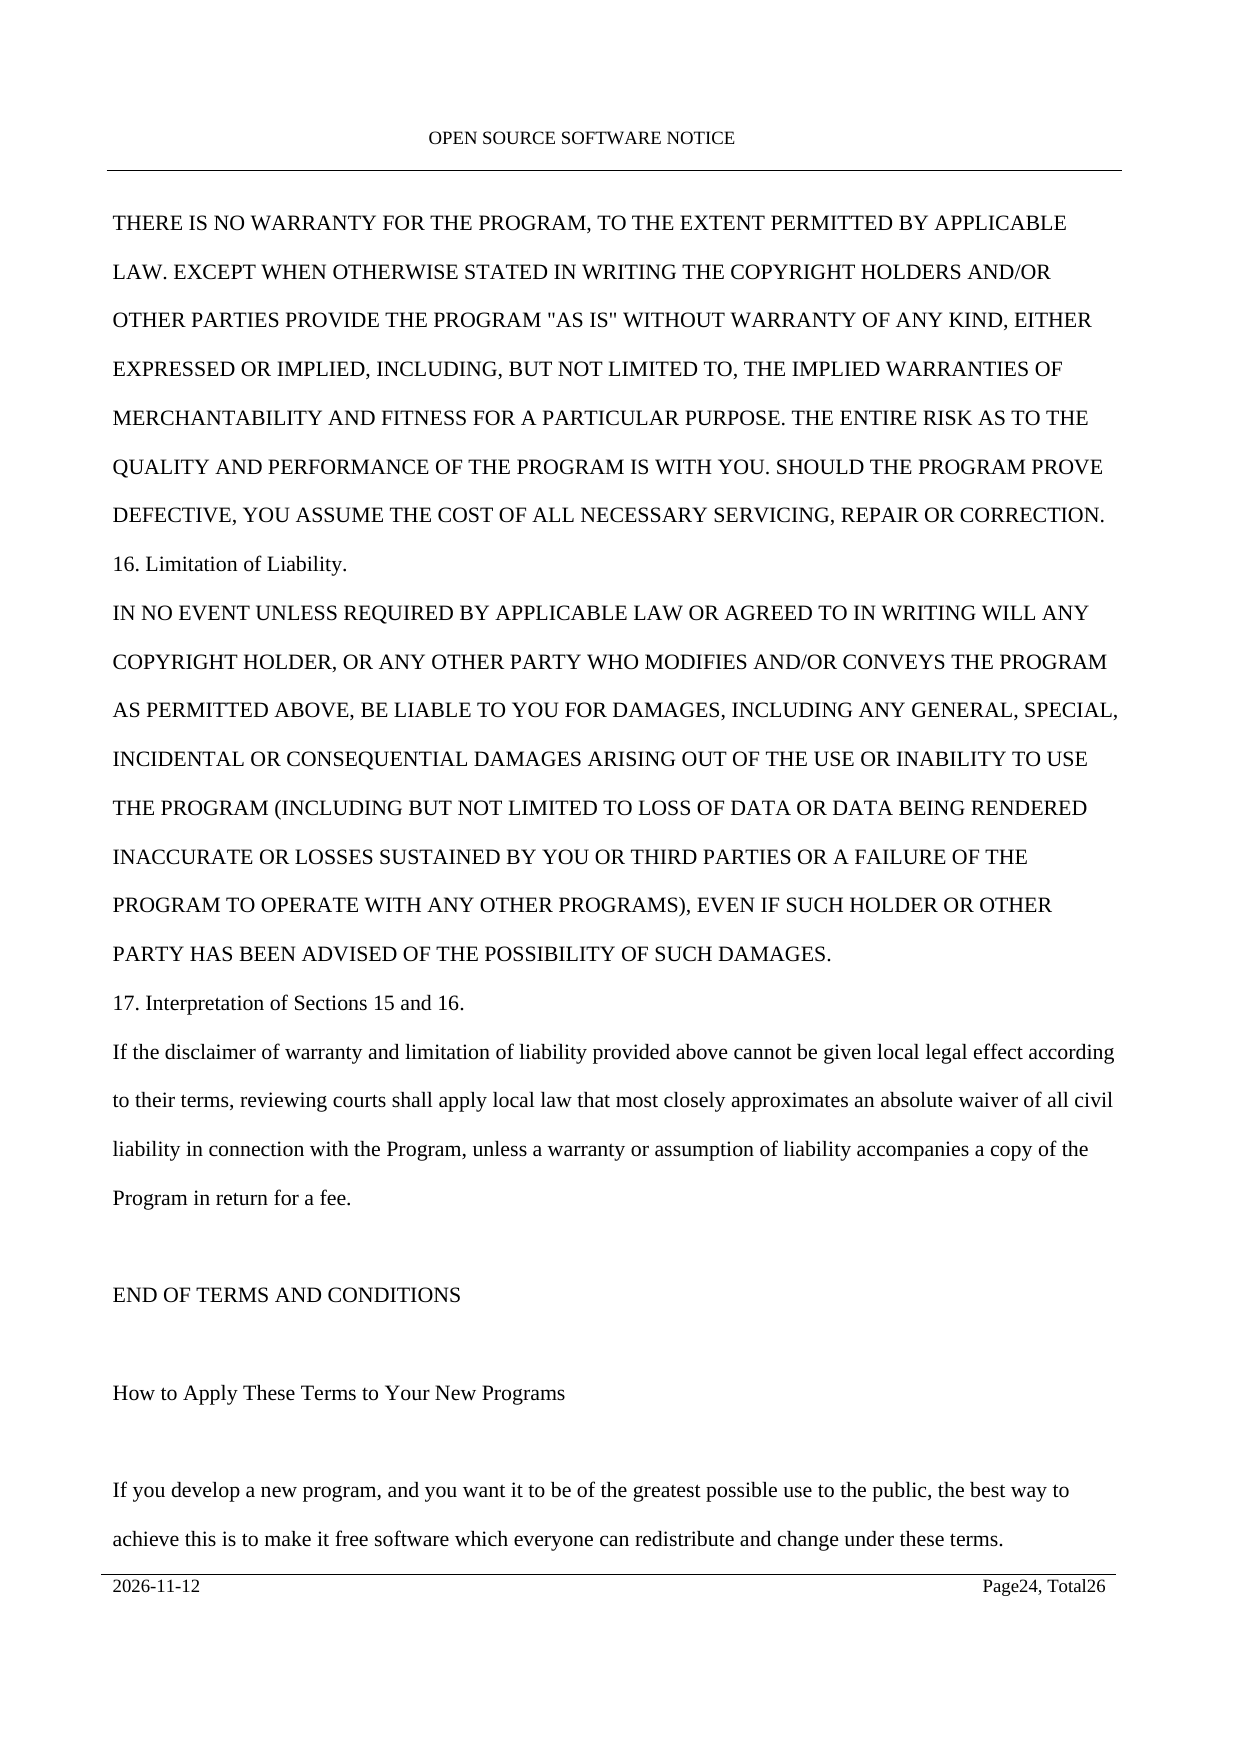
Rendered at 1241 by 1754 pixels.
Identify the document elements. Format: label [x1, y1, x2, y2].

text [112, 206, 1128, 1555]
